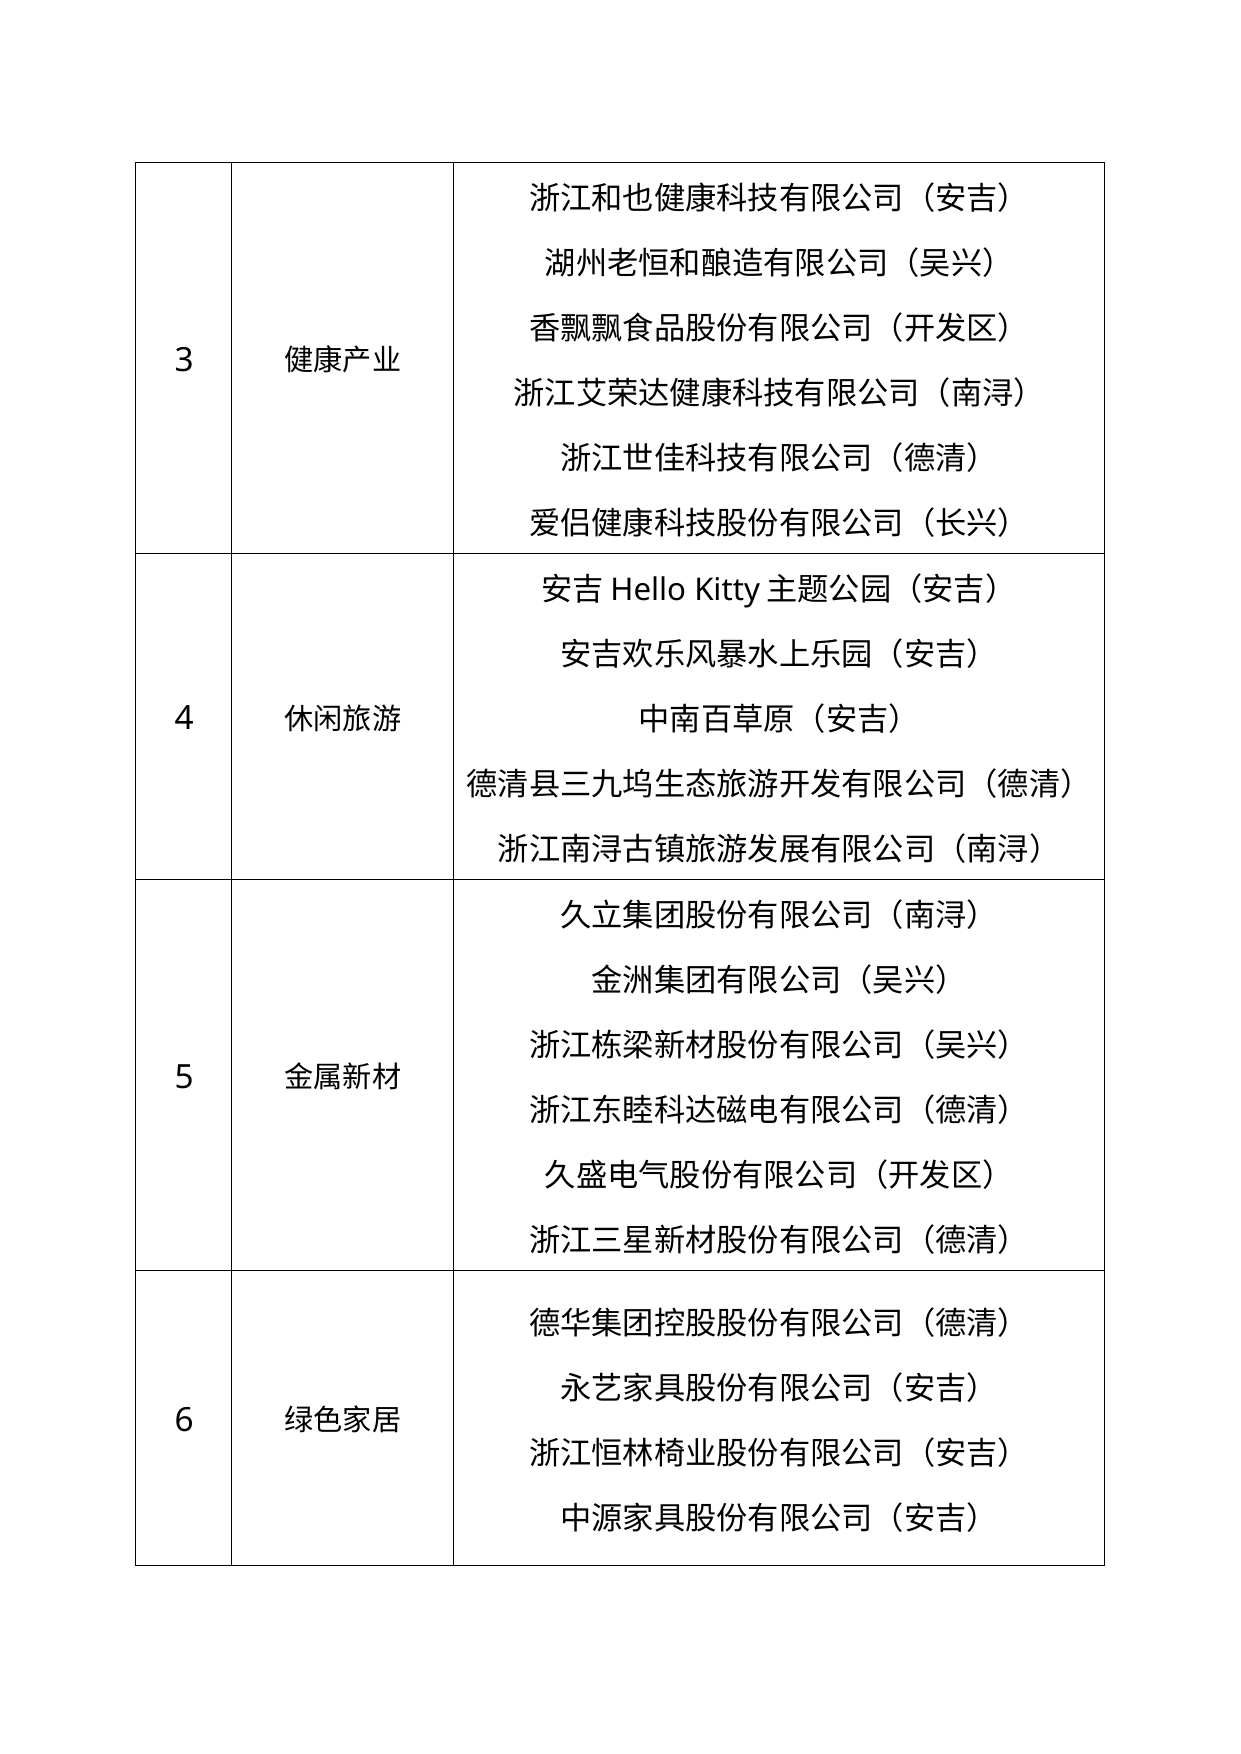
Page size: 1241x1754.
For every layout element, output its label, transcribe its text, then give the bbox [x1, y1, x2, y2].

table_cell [454, 1271, 1104, 1565]
table_cell 安吉Hello Kitty主题公园（安吉） 安吉欢乐风暴水上乐园（安吉） 中南百草原（安吉） 德清县三九坞生态旅游开发有限公司（德清） 浙江南浔古镇旅游发展有限公司（南浔） [454, 554, 1104, 879]
table_cell 3 [136, 163, 231, 553]
table_cell 休闲旅游 [232, 554, 453, 879]
table_cell 6 [136, 1271, 231, 1565]
table_cell 4 [136, 554, 231, 879]
table_cell 5 [136, 880, 231, 1270]
table_cell 久立集团股份有限公司（南浔） 金洲集团有限公司（吴兴） 浙江栋梁新材股份有限公司（吴兴） 浙江东睦科达磁电有限公司（德清） 久盛电气股份有限公司（开发区） 浙江三星新材股份有限公司（德清） [454, 880, 1104, 1270]
table_cell 金属新材 [232, 880, 453, 1270]
table_cell 健康产业 [232, 163, 453, 553]
table_cell 浙江和也健康科技有限公司（安吉） 湖州老恒和酿造有限公司（吴兴） 香飘飘食品股份有限公司（开发区） 浙江艾荣达健康科技有限公司（南浔） 浙江世佳科技有限公司（德清） 爱侣健康科技股份有限公司（长兴） [454, 163, 1104, 553]
table_cell 绿色家居 [232, 1271, 453, 1565]
